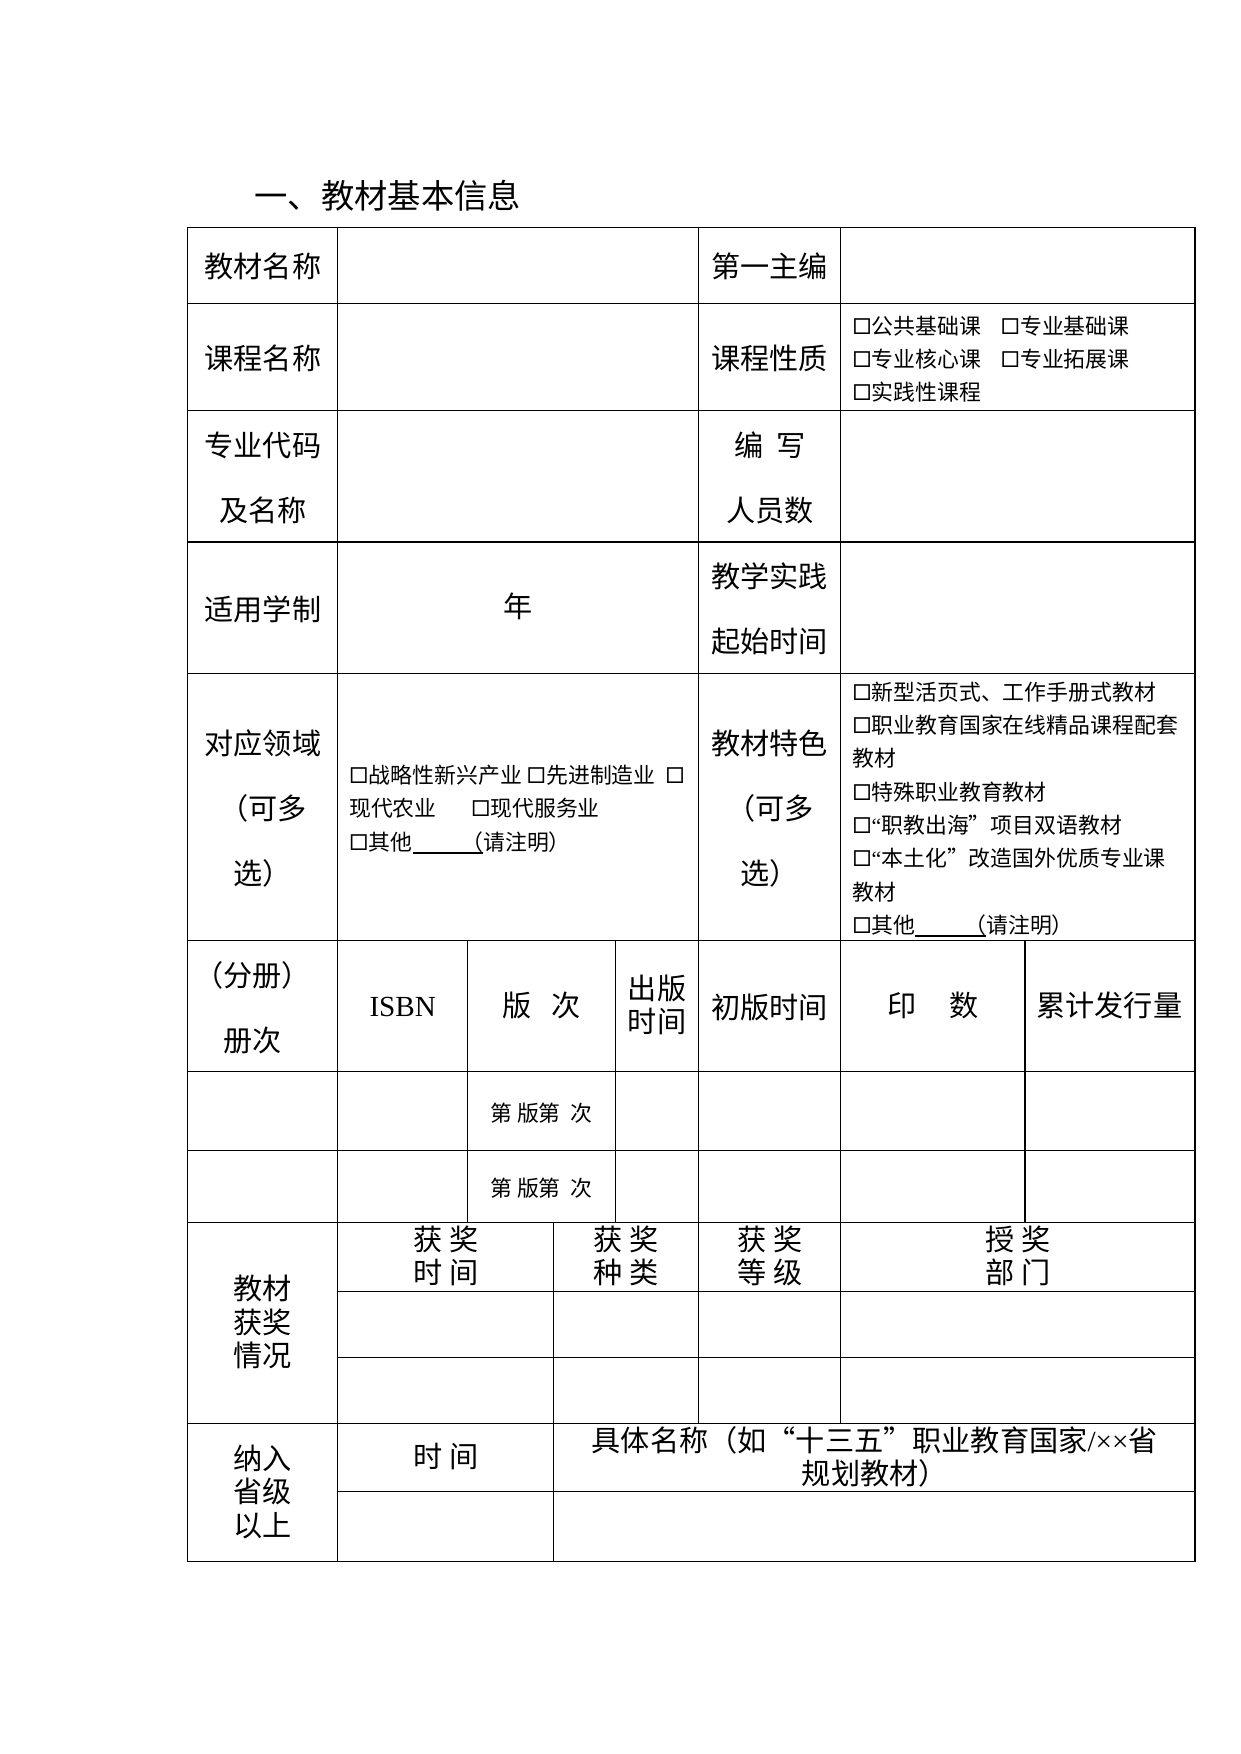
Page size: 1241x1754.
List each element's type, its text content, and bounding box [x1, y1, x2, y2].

table_cell 教材 获奖 情况 [188, 1223, 337, 1423]
table_cell 纳入 省级 以上 规划 教材 情况 [188, 1424, 337, 1561]
table_cell 新型活页式、工作手册式教材 职业教育国家在线精品课程配套教材 特殊职业教育教材 “职教出海”项目双语教材 “本土化”改造国外优质专业课教材 其他 （请注明） [841, 674, 1194, 940]
table_cell [841, 1072, 1024, 1150]
table_cell [699, 1292, 840, 1357]
table_cell 课程名称 [188, 304, 337, 410]
table_cell [338, 304, 698, 410]
table_cell 出版 时间 [616, 941, 698, 1071]
table_cell [616, 1072, 698, 1150]
table_cell 课程性质 [699, 304, 840, 410]
table_cell 获 奖 种 类 [554, 1223, 698, 1291]
table_cell 初版时间 [699, 941, 840, 1071]
table_cell 具体名称（如“十三五”职业教育国家/××省 规划教材） [554, 1424, 1194, 1491]
table_cell （分册） 册次 [188, 941, 337, 1071]
table_header 教材名称 [188, 228, 337, 302]
table_cell 教材特色 （可多选） [699, 674, 840, 940]
table_cell [554, 1358, 698, 1423]
table_cell 时 间 [338, 1424, 553, 1491]
table_cell 印 数 [841, 941, 1024, 1071]
table_cell 教学实践起始时间 [699, 543, 840, 672]
table_cell [338, 1072, 467, 1150]
table_cell 累计发行量 [1026, 941, 1194, 1071]
table_cell [554, 1492, 1194, 1561]
table_cell 适用学制 [188, 543, 337, 672]
table_cell [188, 1072, 337, 1150]
table_header [338, 228, 698, 302]
list 一、教材基本信息 [187, 162, 1053, 227]
table_cell [1026, 1072, 1194, 1150]
table_cell 编 写 人员数 [699, 411, 840, 541]
table_header [841, 228, 1194, 302]
table_cell ISBN [338, 941, 467, 1071]
table_cell 专业代码 及名称 [188, 411, 337, 541]
table_cell 战略性新兴产业 先进制造业 现代农业 现代服务业 其他 （请注明） [338, 674, 698, 940]
table_cell [841, 1358, 1194, 1423]
table_cell [338, 411, 698, 541]
table_cell 获 奖 时 间 [338, 1223, 553, 1291]
table_cell [699, 1072, 840, 1150]
table_cell [338, 1151, 467, 1222]
table_header 第一主编 [699, 228, 840, 302]
table_cell 公共基础课 专业基础课 专业核心课 专业拓展课 实践性课程 [841, 304, 1194, 410]
table_cell 版 次 [468, 941, 615, 1071]
table_cell [1026, 1151, 1194, 1222]
table_cell 获 奖 等 级 [699, 1223, 840, 1291]
table_cell [616, 1151, 698, 1222]
table_cell [841, 543, 1194, 672]
table_cell 第 版第 次 [468, 1072, 615, 1150]
table_cell 第 版第 次 [468, 1151, 615, 1222]
table_cell [841, 1151, 1024, 1222]
table_cell 对应领域 （可多选） [188, 674, 337, 940]
table_cell [699, 1358, 840, 1423]
table_cell [188, 1151, 337, 1222]
table_cell [338, 1358, 553, 1423]
table_cell 年 [338, 543, 698, 672]
table_cell [699, 1151, 840, 1222]
table_cell [841, 411, 1194, 541]
table_cell [554, 1292, 698, 1357]
table_cell [841, 1292, 1194, 1357]
table_cell [338, 1292, 553, 1357]
table_cell 授 奖 部 门 [841, 1223, 1194, 1291]
table_cell [338, 1492, 553, 1561]
